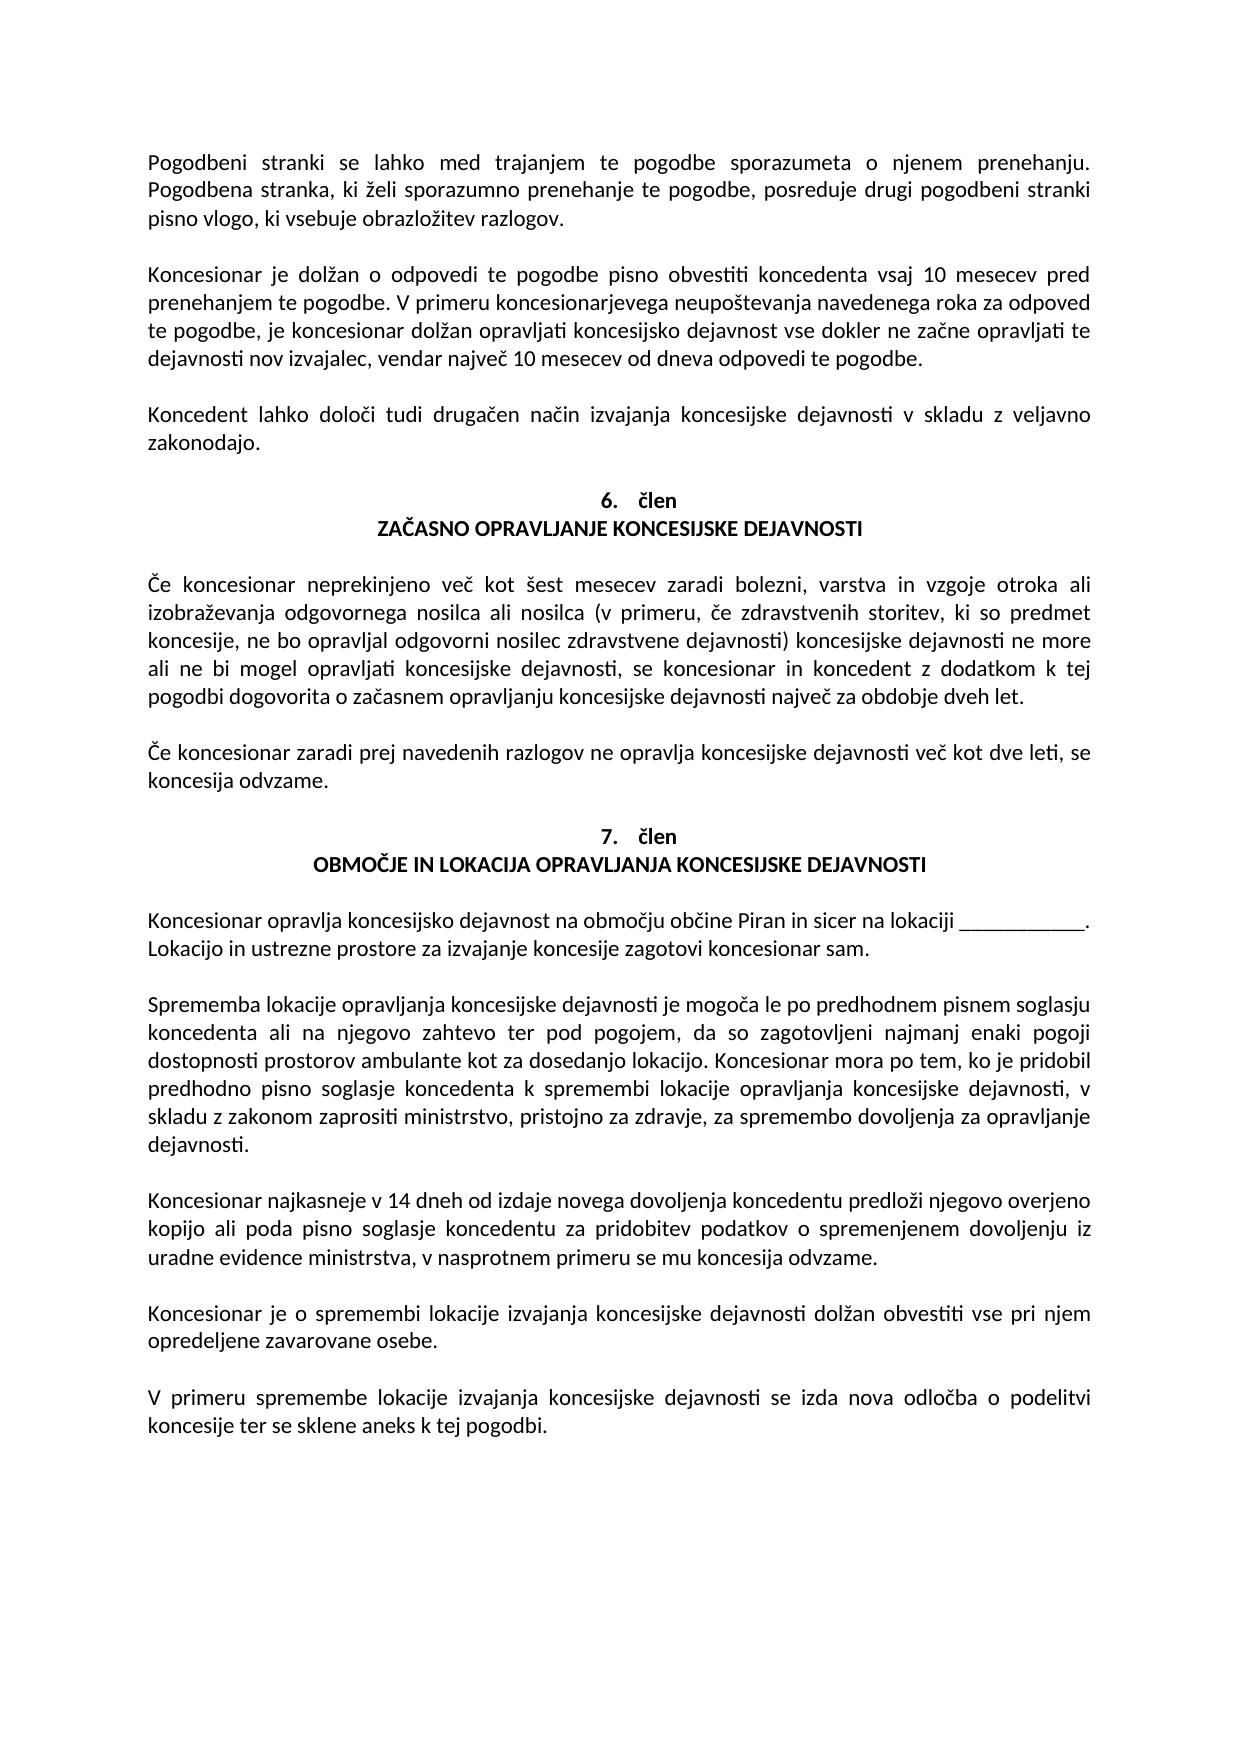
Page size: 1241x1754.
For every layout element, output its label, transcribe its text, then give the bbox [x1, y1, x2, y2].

text Koncesionar najkasneje v 14 dneh od izdaje novega dovoljenja koncedentu predloži njegovo overjeno kopijo ali poda pisno soglasje koncedentu za pridobitev podatkov o spremenjenem dovoljenju iz uradne evidence ministrstva, v nasprotnem primeru se mu koncesija odvzame. [148, 1187, 1093, 1271]
text OBMOČJE IN LOKACIJA OPRAVLJANJA KONCESIJSKE DEJAVNOSTI [148, 850, 1093, 878]
text Koncedent lahko določi tudi drugačen način izvajanja koncesijske dejavnosti v skladu z veljavno zakonodajo. [148, 400, 1093, 456]
text Če koncesionar zaradi prej navedenih razlogov ne opravlja koncesijske dejavnosti več kot dve leti, se koncesija odvzame. [148, 738, 1093, 794]
text ZAČASNO OPRAVLJANJE KONCESIJSKE DEJAVNOSTI [148, 514, 1093, 542]
text Koncesionar je dolžan o odpovedi te pogodbe pisno obvestiti koncedenta vsaj 10 mesecev pred prenehanjem te pogodbe. V primeru koncesionarjevega neupoštevanja navedenega roka za odpoved te pogodbe, je koncesionar dolžan opravljati koncesijsko dejavnost vse dokler ne začne opravljati te dejavnosti nov izvajalec, vendar največ 10 mesecev od dneva odpovedi te pogodbe. [148, 260, 1093, 372]
list člen [185, 822, 1093, 850]
text Koncesionar je o spremembi lokacije izvajanja koncesijske dejavnosti dolžan obvestiti vse pri njem opredeljene zavarovane osebe. [148, 1299, 1093, 1355]
text Pogodbeni stranki se lahko med trajanjem te pogodbe sporazumeta o njenem prenehanju. Pogodbena stranka, ki želi sporazumno prenehanje te pogodbe, posreduje drugi pogodbeni stranki pisno vlogo, ki vsebuje obrazložitev razlogov. [148, 148, 1093, 232]
text V primeru spremembe lokacije izvajanja koncesijske dejavnosti se izda nova odločba o podelitvi koncesije ter se sklene aneks k tej pogodbi. [148, 1383, 1093, 1439]
text Koncesionar opravlja koncesijsko dejavnost na območju občine Piran in sicer na lokaciji ___________. Lokacijo in ustrezne prostore za izvajanje koncesije zagotovi koncesionar sam. [148, 906, 1093, 962]
text Če koncesionar neprekinjeno več kot šest mesecev zaradi bolezni, varstva in vzgoje otroka ali izobraževanja odgovornega nosilca ali nosilca (v primeru, če zdravstvenih storitev, ki so predmet koncesije, ne bo opravljal odgovorni nosilec zdravstvene dejavnosti) koncesijske dejavnosti ne more ali ne bi mogel opravljati koncesijske dejavnosti, se koncesionar in koncedent z dodatkom k tej pogodbi dogovorita o začasnem opravljanju koncesijske dejavnosti največ za obdobje dveh let. [148, 570, 1093, 710]
text Sprememba lokacije opravljanja koncesijske dejavnosti je mogoča le po predhodnem pisnem soglasju koncedenta ali na njegovo zahtevo ter pod pogojem, da so zagotovljeni najmanj enaki pogoji dostopnosti prostorov ambulante kot za dosedanjo lokacijo. Koncesionar mora po tem, ko je pridobil predhodno pisno soglasje koncedenta k spremembi lokacije opravljanja koncesijske dejavnosti, v skladu z zakonom zaprositi ministrstvo, pristojno za zdravje, za spremembo dovoljenja za opravljanje dejavnosti. [148, 990, 1093, 1158]
list člen [185, 486, 1093, 514]
